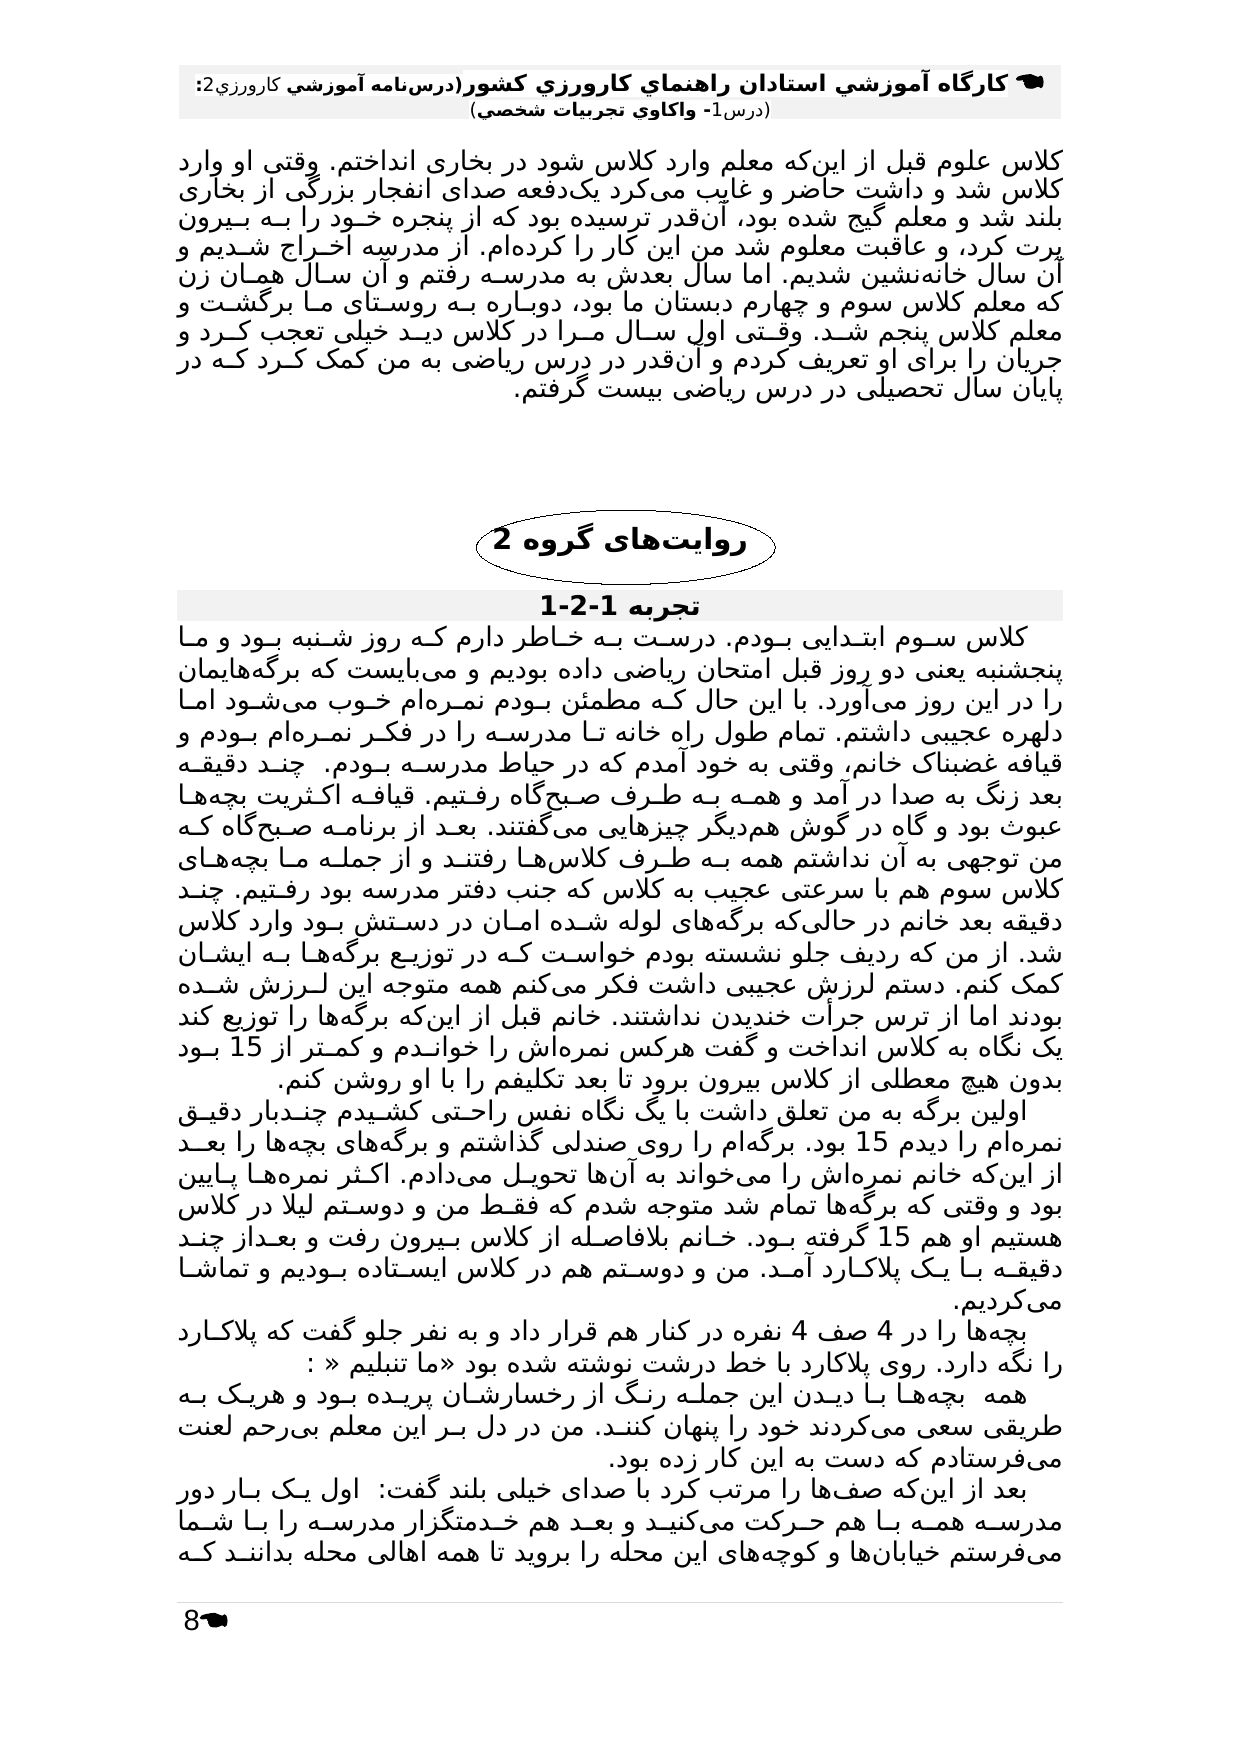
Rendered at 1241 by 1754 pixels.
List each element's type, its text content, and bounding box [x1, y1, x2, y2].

text اولین برگه به من تعلق داشت با یگ نگاه نفس راحتی کشیدم چندبار دقیق نمره‌ام را دیدم 15 بود. برگه‌ام را روی صندلی گذاشتم و برگه‌های بچه‌ها را بعد از این‌که خانم نمره‌اش را می‌خواند به آن‌ها تحویل می‌دادم. اکثر نمره‌ها پایین بود و وقتی که برگه‌ها تمام شد متوجه شدم که فقط من و دوستم لیلا در کلاس هستیم او هم 15 گرفته بود. خانم بلافاصله از کلاس بیرون رفت و بعداز چند دقیقه با یک پلاکارد آمد. من و دوستم هم در کلاس ایستاده بودیم و تماشا می‌کردیم. [177, 1095, 1063, 1316]
text تجربه 1-2-1 [177, 590, 1063, 621]
text روایت‌های گروه 2 [177, 522, 1063, 556]
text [177, 1473, 1063, 1568]
text همه بچه‌ها با دیدن این جمله رنگ از رخسارشان پریده بود و هریک به طریقی سعی می‌کردند خود را پنهان کنند. من در دل بر این معلم بی‌رحم لعنت می‌فرستادم که دست به این کار زده بود. [177, 1379, 1063, 1473]
text بچه‌ها را در 4 صف 4 نفره در کنار هم قرار داد و به نفر جلو گفت که پلاکارد را نگه دارد. روی پلاکارد با خط درشت نوشته شده بود «ما تنبلیم « : [177, 1316, 1063, 1379]
text کلاس سوم ابتدایی بودم. درست به خاطر دارم که روز شنبه بود و ما پنجشنبه یعنی دو روز قبل امتحان ریاضی داده بودیم و می‌بایست که برگه‌هایمان را در این روز می‌آورد. با این حال که مطمئن بودم نمره‌ام خوب می‌شود اما دلهره عجیبی داشتم. تمام طول راه خانه تا مدرسه را در فکر نمره‌ام بودم و قیافه غضبناک خانم، وقتی به خود آمدم که در حیاط مدرسه بودم. چند دقیقه بعد زنگ به صدا در آمد و همه به طرف صبح‌گاه رفتیم. قیافه اکثریت بچه‌ها عبوث بود و گاه در گوش هم‌دیگر چیزهایی می‌گفتند. بعد از برنامه صبح‌گاه که من توجهی به آن نداشتم همه به طرف کلاس‌ها رفتند و از جمله ما بچه‌های کلاس سوم هم با سرعتی عجیب به کلاس که جنب دفتر مدرسه بود رفتیم. چند دقیقه بعد خانم در حالی‌که برگه‌های لوله شده امان در دستش بود وارد کلاس شد. از من که ردیف جلو نشسته بودم خواست که در توزیع برگه‌ها به ایشان کمک کنم. دستم لرزش عجیبی داشت فکر می‌کنم همه متوجه این لرزش شده بودند اما از ترس جرأت خندیدن نداشتند. خانم قبل از این‌که برگه‌ها را توزیع کند یک نگاه به کلاس انداخت و گفت هرکس نمره‌اش را خواندم و کمتر از 15 بود بدون هیچ معطلی از کلاس بیرون برود تا بعد تکلیفم را با او روشن کنم. [177, 621, 1063, 1095]
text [177, 148, 1063, 403]
